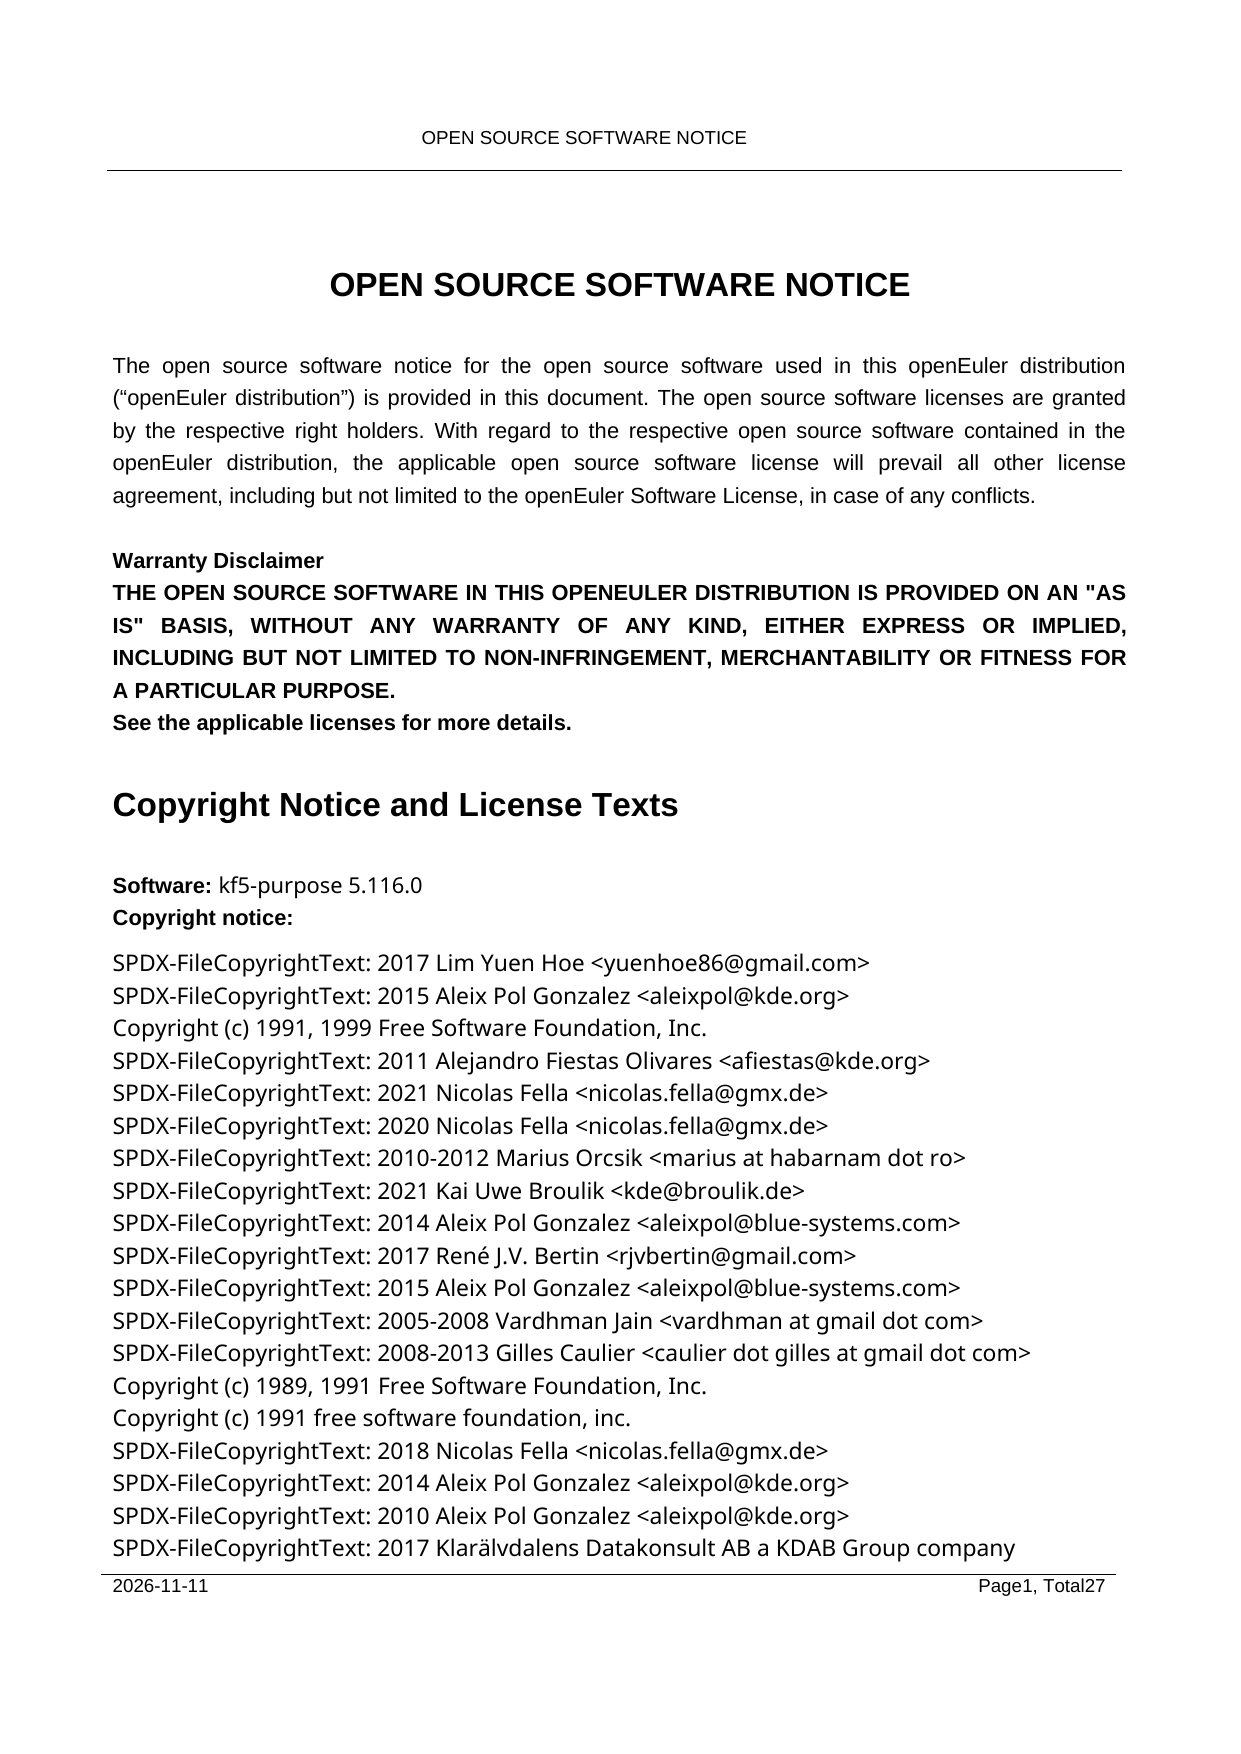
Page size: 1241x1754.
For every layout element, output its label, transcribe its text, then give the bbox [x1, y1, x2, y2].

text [112, 947, 1128, 1564]
text Warranty Disclaimer [112, 544, 1128, 576]
title Software: kf5-purpose 5.116.0 [112, 869, 1128, 901]
text Copyright Notice and License Texts [112, 771, 1128, 836]
text The open source software notice for the open source software used in this openEuler distribution (“openEuler distribution”) is provided in this document. The open source software licenses are granted by the respective right holders. With regard to the respective open source software contained in the openEuler distribution, the applicable open source software license will prevail all other license agreement, including but not limited to the openEuler Software License, in case of any conflicts. [112, 349, 1128, 511]
text THE OPEN SOURCE SOFTWARE IN THIS OPENEULER DISTRIBUTION IS PROVIDED ON AN "AS IS" BASIS, WITHOUT ANY WARRANTY OF ANY KIND, EITHER EXPRESS OR IMPLIED, INCLUDING BUT NOT LIMITED TO NON-INFRINGEMENT, MERCHANTABILITY OR FITNESS FOR A PARTICULAR PURPOSE. See the applicable licenses for more details. [112, 576, 1128, 739]
text OPEN SOURCE SOFTWARE NOTICE [112, 251, 1128, 316]
text Copyright notice: [112, 901, 1128, 934]
